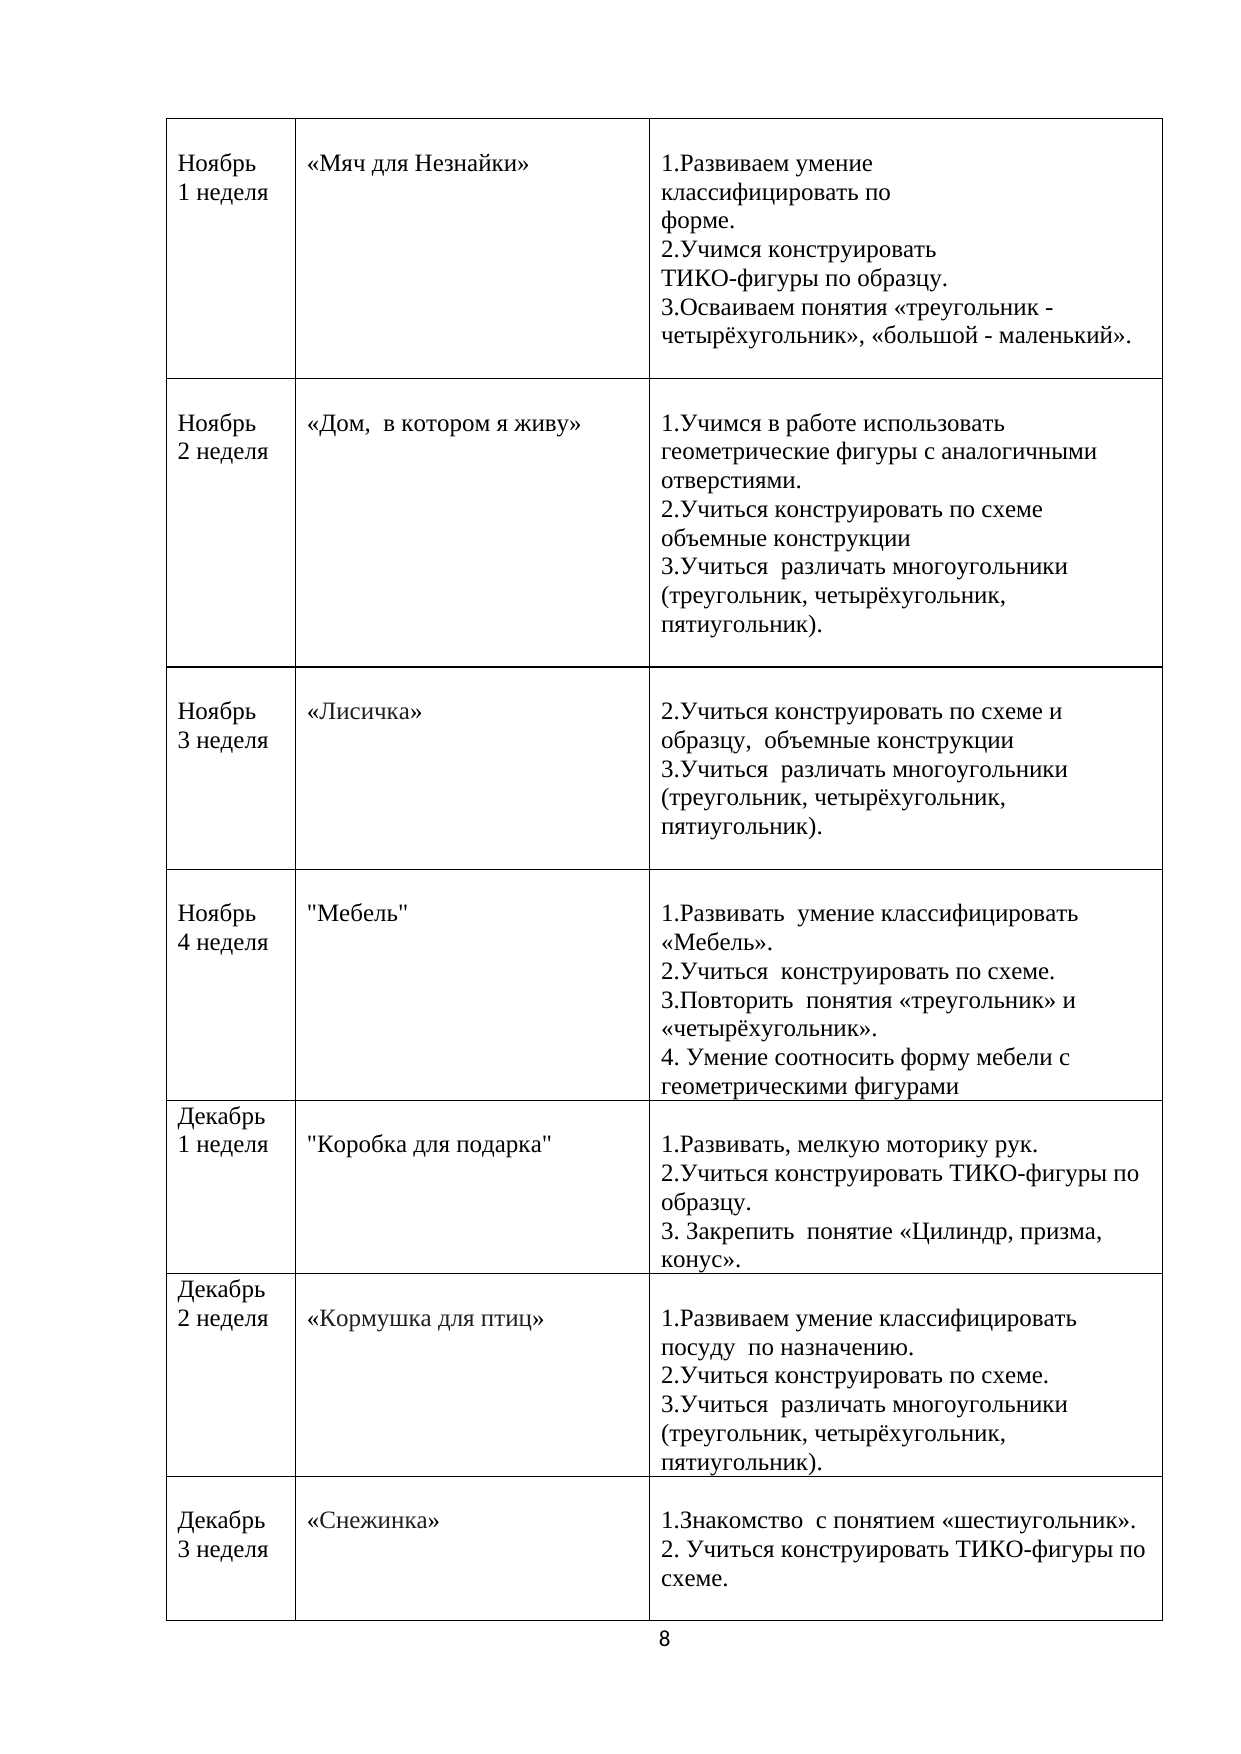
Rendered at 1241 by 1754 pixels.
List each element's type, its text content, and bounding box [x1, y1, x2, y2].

table_cell «Снежинка» [296, 1477, 649, 1620]
table_cell Декабрь 1 неделя [167, 1101, 295, 1273]
table_cell Ноябрь 2 неделя [167, 379, 295, 666]
table_cell «Кормушка для птиц» [296, 1274, 649, 1476]
table_cell Ноябрь 1 неделя [167, 119, 295, 378]
table_cell Декабрь 2 неделя [167, 1274, 295, 1476]
table_cell Ноябрь 4 неделя [167, 870, 295, 1100]
table_cell «Лисичка» [296, 668, 649, 869]
table_cell Декабрь 3 неделя [167, 1477, 295, 1620]
table_cell 1.Развивать умение классифицировать «Мебель». 2.Учиться конструировать по схеме. 3.Повторить понятия «треугольник» и «четырёхугольник». 4. Умение соотносить форму мебели с геометрическими фигурами [650, 870, 1162, 1100]
table_cell «Дом, в котором я живу» [296, 379, 649, 666]
table_cell 1.Развивать, мелкую моторику рук. 2.Учиться конструировать ТИКО-фигуры по образцу. 3. Закрепить понятие «Цилиндр, призма, конус». [650, 1101, 1162, 1273]
table_cell 2.Учиться конструировать по схеме и образцу, объемные конструкции 3.Учиться различать многоугольники (треугольник, четырёхугольник, пятиугольник). [650, 668, 1162, 869]
table_cell "Мебель" [296, 870, 649, 1100]
table_cell «Мяч для Незнайки» [296, 119, 649, 378]
table_cell 1.Учимся в работе использовать геометрические фигуры с аналогичными отверстиями. 2.Учиться конструировать по схеме объемные конструкции 3.Учиться различать многоугольники (треугольник, четырёхугольник, пятиугольник). [650, 379, 1162, 666]
table_cell 1.Развиваем умение классифицировать посуду по назначению. 2.Учиться конструировать по схеме. 3.Учиться различать многоугольники (треугольник, четырёхугольник, пятиугольник). [650, 1274, 1162, 1476]
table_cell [650, 119, 1162, 378]
table_cell "Коробка для подарка" [296, 1101, 649, 1273]
table_cell Ноябрь 3 неделя [167, 668, 295, 869]
table_cell 1.Знакомство с понятием «шестиугольник». 2. Учиться конструировать ТИКО-фигуры по схеме. [650, 1477, 1162, 1620]
